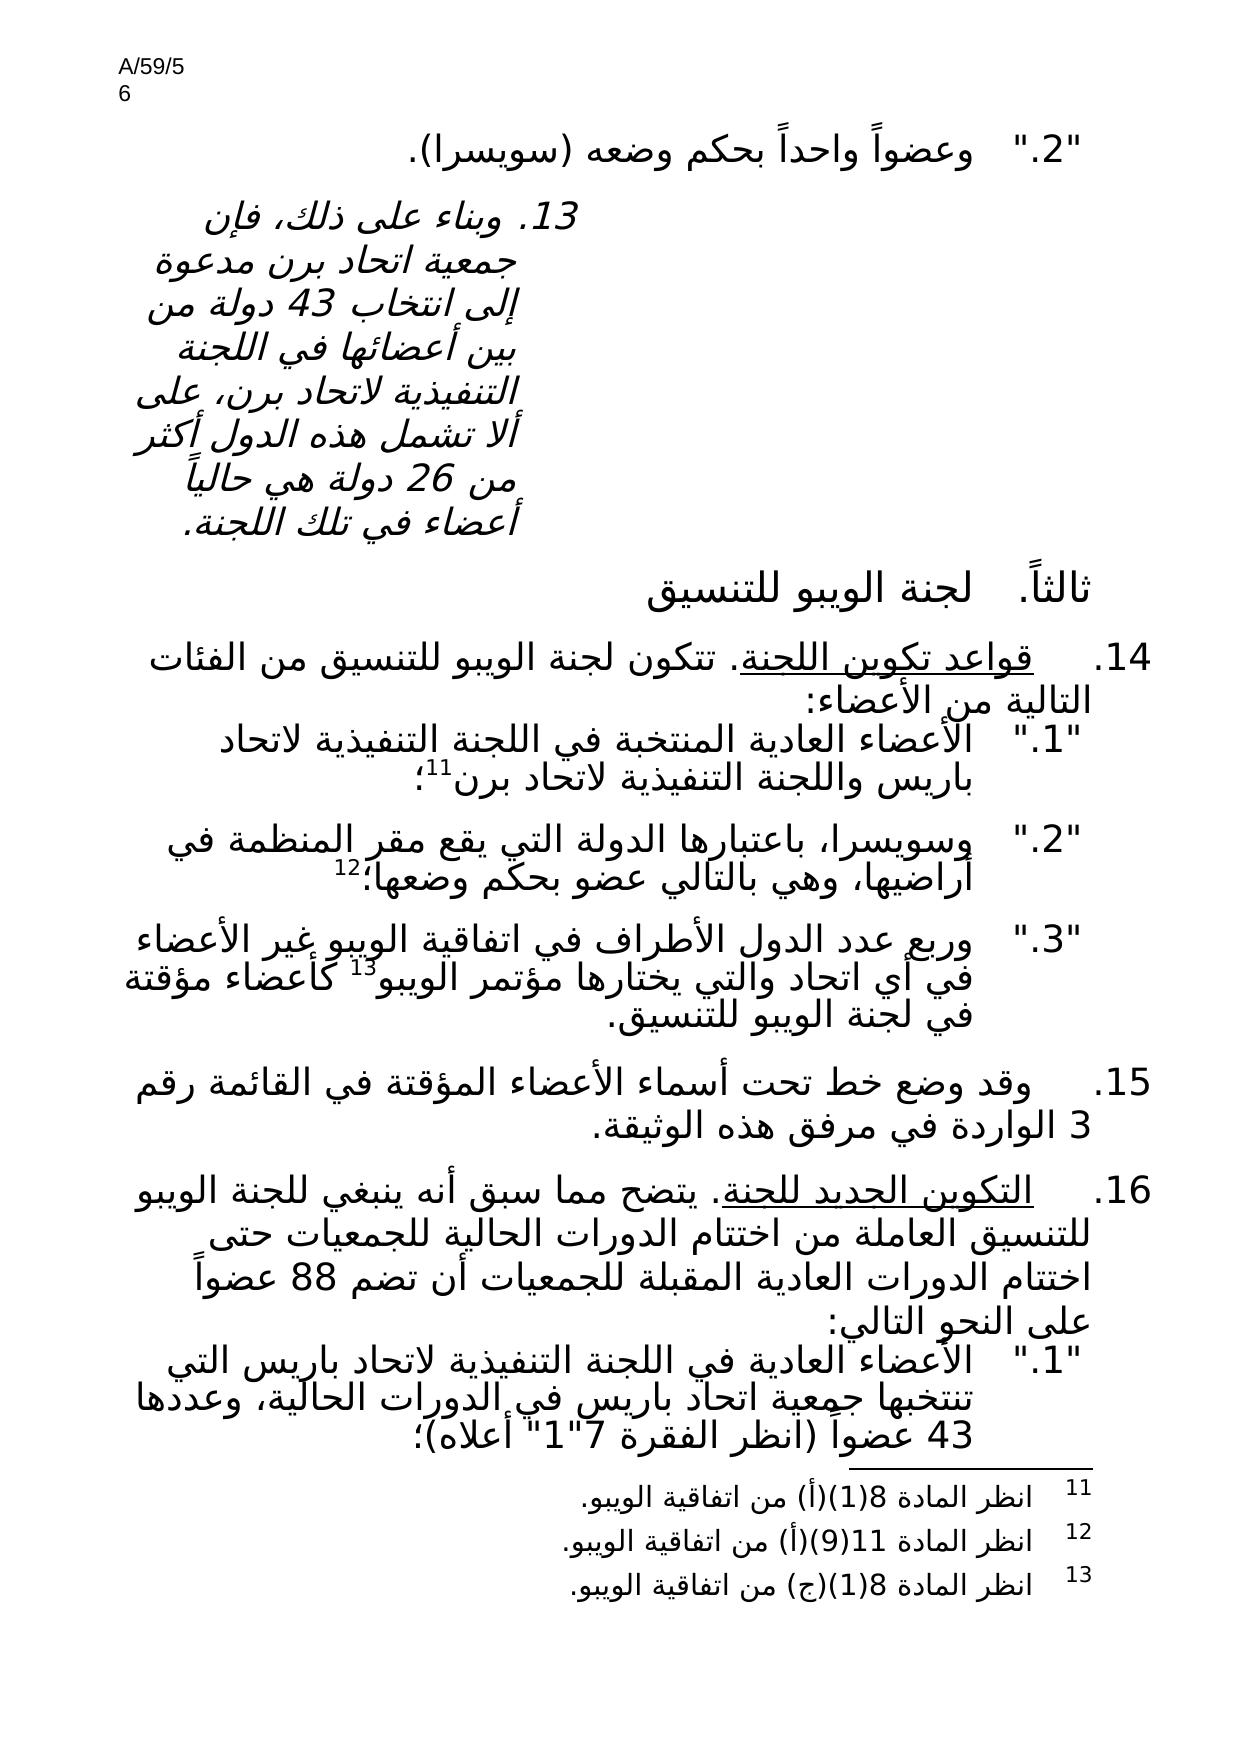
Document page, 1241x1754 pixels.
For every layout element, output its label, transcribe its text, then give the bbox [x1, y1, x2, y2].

text وبناء على ذلك، فإن جمعية اتحاد برن مدعوة إلى انتخاب 43 دولة من بين أعضائها في اللجنة التنفيذية لاتحاد برن، على ألا تشمل هذه الدول أكثر من 26 دولة هي حالياً أعضاء في تلك اللجنة. [118, 195, 516, 544]
text وقد وضع خط تحت أسماء الأعضاء المؤقتة في القائمة رقم 3 الواردة في مرفق هذه الوثيقة. [118, 1060, 1092, 1148]
list الأعضاء العادية المنتخبة في اللجنة التنفيذية لاتحاد باريس واللجنة التنفيذية لاتحاد برن؛ [118, 723, 1012, 798]
text ثالثاً. لجنة الويبو للتنسيق [118, 569, 1092, 611]
list وسويسرا، باعتبارها الدولة التي يقع مقر المنظمة في أراضيها، وهي بالتالي عضو بحكم وضعها؛ [118, 823, 1012, 898]
list وربع عدد الدول الأطراف في اتفاقية الويبو غير الأعضاء في أي اتحاد والتي يختارها مؤتمر الويبو كأعضاء مؤقتة في لجنة الويبو للتنسيق. [118, 923, 1012, 1035]
text قواعد تكوين اللجنة. تتكون لجنة الويبو للتنسيق من الفئات التالية من الأعضاء: [118, 636, 1092, 723]
list الأعضاء العادية في اللجنة التنفيذية لاتحاد باريس التي تنتخبها جمعية اتحاد باريس في الدورات الحالية، وعددها 43 عضواً (انظر الفقرة 7"1" أعلاه)؛ [118, 1343, 1012, 1456]
text التكوين الجديد للجنة. يتضح مما سبق أنه ينبغي للجنة الويبو للتنسيق العاملة من اختتام الدورات الحالية للجمعيات حتى اختتام الدورات العادية المقبلة للجمعيات أن تضم 88 عضواً على النحو التالي: [118, 1168, 1092, 1343]
list وعضواً واحداً بحكم وضعه (سويسرا). [118, 132, 1012, 170]
